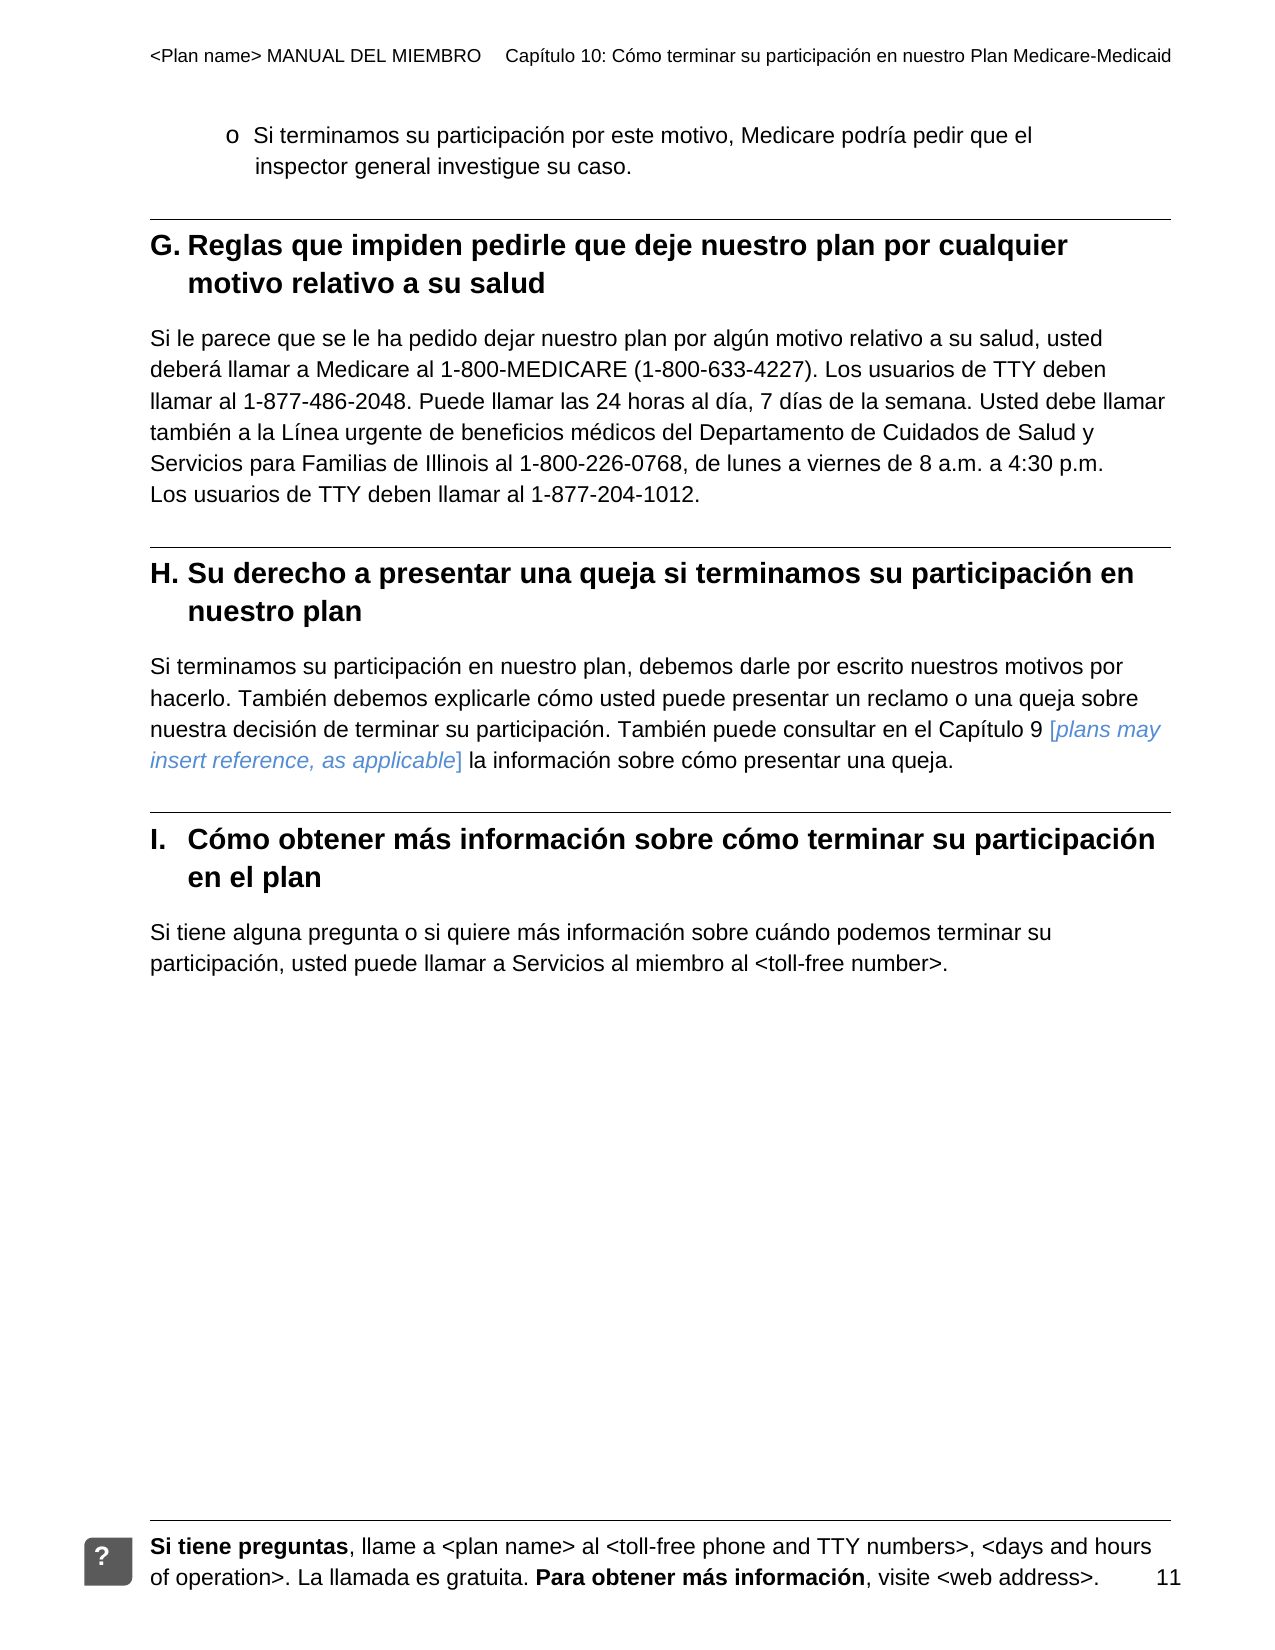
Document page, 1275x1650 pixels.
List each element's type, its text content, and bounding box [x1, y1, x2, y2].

subtitle Su derecho a presentar una queja si terminamos su participación en nuestro plan [150, 548, 1171, 629]
subtitle Cómo obtener más información sobre cómo terminar su participación en el plan [150, 813, 1171, 894]
text Si tiene alguna pregunta o si quiere más información sobre cuándo podemos terminar su participación, usted puede llamar a Servicios al miembro al <toll-free number>. [150, 915, 1171, 978]
list Si terminamos su participación por este motivo, Medicare podría pedir que el inspector general investigue su caso. [225, 118, 1096, 181]
text Si le parece que se le ha pedido dejar nuestro plan por algún motivo relativo a su salud, usted deberá llamar a Medicare al 1-800-MEDICARE (1-800-633-4227). Los usuarios de TTY deben llamar al 1-877-486-2048. Puede llamar las 24 horas al día, 7 días de la semana. Usted debe llamar también a la Línea urgente de beneficios médicos del Departamento de Cuidados de Salud y Servicios para Familias de Illinois al 1-800-226-0768, de lunes a viernes de 8 a.m. a 4:30 p.m. Los usuarios de TTY deben llamar al 1-877-204-1012. [150, 322, 1171, 509]
text Si terminamos su participación en nuestro plan, debemos darle por escrito nuestros motivos por hacerlo. También debemos explicarle cómo usted puede presentar un reclamo o una queja sobre nuestra decisión de terminar su participación. También puede consultar en el Capítulo 9 [plans may insert reference, as applicable] la información sobre cómo presentar una queja. [150, 650, 1171, 775]
subtitle Reglas que impiden pedirle que deje nuestro plan por cualquier motivo relativo a su salud [150, 220, 1171, 301]
